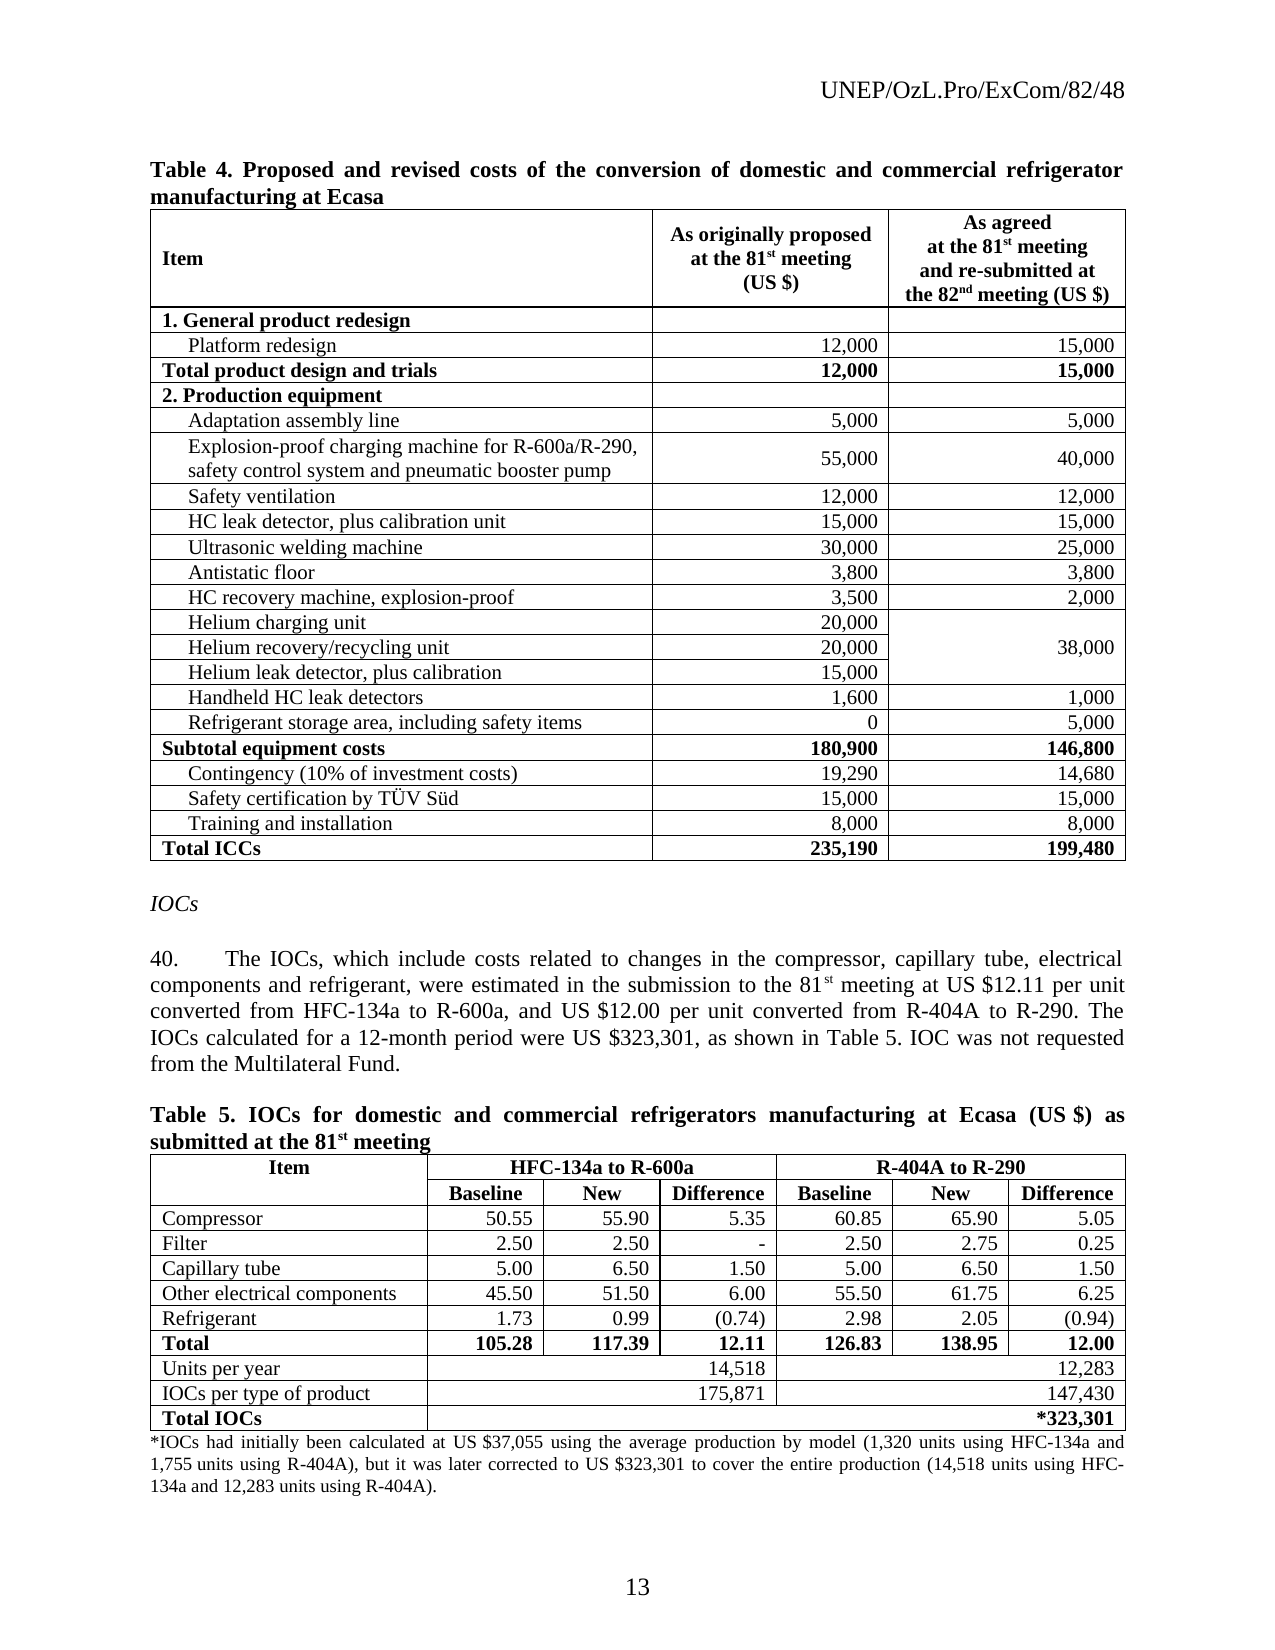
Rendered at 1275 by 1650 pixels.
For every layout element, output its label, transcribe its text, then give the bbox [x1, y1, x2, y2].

table_cell 3,800 [889, 560, 1125, 584]
table_cell Antistatic floor [151, 560, 652, 584]
table_cell 50.55 [428, 1206, 543, 1229]
table_cell Handheld HC leak detectors [151, 685, 652, 709]
table_cell - [661, 1231, 776, 1255]
table_cell (0.74) [661, 1306, 776, 1330]
table_cell 12.11 [661, 1331, 776, 1355]
table_cell 199,480 [889, 836, 1125, 860]
table_cell 6.00 [661, 1281, 776, 1305]
table_cell 2. Production equipment [151, 383, 652, 407]
table_cell 0.25 [1009, 1231, 1125, 1255]
table_cell 12,283 [777, 1356, 1125, 1380]
table_cell Total product design and trials [151, 358, 652, 382]
table_cell Training and installation [151, 811, 652, 835]
table_cell 14,518 [428, 1356, 776, 1380]
table_cell 1.50 [1009, 1256, 1125, 1280]
table_cell 45.50 [428, 1281, 543, 1305]
table_cell New [893, 1180, 1008, 1204]
table_cell 5.00 [777, 1256, 892, 1280]
table_cell 2.50 [544, 1231, 659, 1255]
table_cell Safety certification by TÜV Süd [151, 786, 652, 810]
table_header Item [151, 1155, 427, 1204]
table_cell Helium charging unit [151, 610, 652, 634]
table_cell 20,000 [653, 610, 888, 634]
table_cell IOCs per type of product [151, 1381, 427, 1405]
table_cell 12,000 [653, 333, 888, 357]
table_cell Ultrasonic welding machine [151, 535, 652, 559]
table_cell 12.00 [1009, 1331, 1125, 1355]
table_cell 20,000 [653, 635, 888, 659]
table_cell 15,000 [889, 510, 1125, 533]
table_cell 6.50 [893, 1256, 1008, 1280]
table_cell 61.75 [893, 1281, 1008, 1305]
text IOCs [150, 890, 1125, 916]
table_cell Subtotal equipment costs [151, 735, 652, 759]
table_cell 38,000 [889, 610, 1125, 684]
table_cell Contingency (10% of investment costs) [151, 761, 652, 784]
table_cell Platform redesign [151, 333, 652, 357]
table_cell 15,000 [889, 333, 1125, 357]
table_cell 51.50 [544, 1281, 659, 1305]
table_cell HC recovery machine, explosion-proof [151, 585, 652, 609]
table_cell 1. General product redesign [151, 308, 652, 332]
table_cell 15,000 [653, 510, 888, 533]
table_cell 0 [653, 710, 888, 734]
table_cell 5.05 [1009, 1206, 1125, 1229]
table_cell 6.25 [1009, 1281, 1125, 1305]
table_cell 1.73 [428, 1306, 543, 1330]
table_cell Total ICCs [151, 836, 652, 860]
table_cell Safety ventilation [151, 484, 652, 508]
table_cell 8,000 [653, 811, 888, 835]
table_cell 138.95 [893, 1331, 1008, 1355]
table_header R-404A to R-290 [777, 1155, 1125, 1179]
table_cell (0.94) [1009, 1306, 1125, 1330]
table_cell 3,800 [653, 560, 888, 584]
table_cell *323,301 [428, 1406, 1125, 1430]
table_cell 15,000 [653, 786, 888, 810]
table_cell 55.50 [777, 1281, 892, 1305]
table_cell 12,000 [653, 484, 888, 508]
table_cell 25,000 [889, 535, 1125, 559]
table_cell Refrigerant [151, 1306, 427, 1330]
table_cell 8,000 [889, 811, 1125, 835]
table_cell Capillary tube [151, 1256, 427, 1280]
table_header Item [151, 210, 652, 306]
text Table 4. Proposed and revised costs of the conversion of domestic and commercial refrigerator manufacturing at Ecasa [150, 156, 1125, 209]
table_cell Difference [661, 1180, 776, 1204]
subtitle The IOCs, which include costs related to changes in the compressor, capillary tube, electrical components and refrigerant, were estimated in the submission to the 81st meeting at US $12.11 per unit converted from HFC-134a to R-600a, and US $12.00 per unit converted from R-404A to R-290. The IOCs calculated for a 12-month period were US $323,301, as shown in Table 5. IOC was not requested from the Multilateral Fund. [150, 945, 1125, 1077]
table_cell 1,600 [653, 685, 888, 709]
table_cell 55,000 [653, 433, 888, 483]
table_cell 117.39 [544, 1331, 659, 1355]
table_cell 3,500 [653, 585, 888, 609]
table_cell 2.75 [893, 1231, 1008, 1255]
table_header HFC-134a to R-600a [428, 1155, 776, 1179]
table_cell 0.99 [544, 1306, 659, 1330]
table_cell Total IOCs [151, 1406, 427, 1430]
table_cell 2,000 [889, 585, 1125, 609]
table_cell 12,000 [889, 484, 1125, 508]
table_cell 14,680 [889, 761, 1125, 784]
subtitle Table 5. IOCs for domestic and commercial refrigerators manufacturing at Ecasa (US $) as submitted at the 81st meeting [150, 1102, 1125, 1154]
table_cell 2.05 [893, 1306, 1008, 1330]
table_cell 105.28 [428, 1331, 543, 1355]
table_cell 175,871 [428, 1381, 776, 1405]
table_cell HC leak detector, plus calibration unit [151, 510, 652, 533]
table_cell 235,190 [653, 836, 888, 860]
table_cell 30,000 [653, 535, 888, 559]
table_cell 19,290 [653, 761, 888, 784]
table_cell 6.50 [544, 1256, 659, 1280]
table_cell Total [151, 1331, 427, 1355]
table_cell 1.50 [661, 1256, 776, 1280]
table_cell Compressor [151, 1206, 427, 1229]
table_cell 1,000 [889, 685, 1125, 709]
table_cell 5,000 [653, 408, 888, 432]
table_cell Refrigerant storage area, including safety items [151, 710, 652, 734]
table_cell 180,900 [653, 735, 888, 759]
table_cell Baseline [777, 1180, 892, 1204]
table_cell 5,000 [889, 710, 1125, 734]
table_cell 60.85 [777, 1206, 892, 1229]
table_header As agreed at the 81st meeting and re-submitted at the 82nd meeting (US $) [889, 210, 1125, 306]
table_cell [653, 383, 888, 407]
table_cell Explosion-proof charging machine for R-600a/R-290, safety control system and pneumatic booster pump [151, 433, 652, 483]
table_header As originally proposed at the 81st meeting (US $) [653, 210, 888, 306]
table_cell [889, 308, 1125, 332]
table_cell 12,000 [653, 358, 888, 382]
table_cell Helium recovery/recycling unit [151, 635, 652, 659]
table_cell 2.50 [777, 1231, 892, 1255]
table_cell 2.50 [428, 1231, 543, 1255]
text *IOCs had initially been calculated at US $37,055 using the average production by model (1,320 units using HFC-134a and 1,755 units using R-404A), but it was later corrected to US $323,301 to cover the entire production (14,518 units using HFC-134a and 12,283 units using R-404A). [150, 1431, 1125, 1496]
table_cell Difference [1009, 1180, 1125, 1204]
table_cell Units per year [151, 1356, 427, 1380]
table_cell 40,000 [889, 433, 1125, 483]
table_cell New [544, 1180, 659, 1204]
table_cell Adaptation assembly line [151, 408, 652, 432]
table_cell Helium leak detector, plus calibration [151, 660, 652, 684]
table_cell 5.00 [428, 1256, 543, 1280]
table_cell Filter [151, 1231, 427, 1255]
table_cell Other electrical components [151, 1281, 427, 1305]
table_cell 147,430 [777, 1381, 1125, 1405]
table_cell 15,000 [889, 358, 1125, 382]
table_cell 2.98 [777, 1306, 892, 1330]
table_cell [889, 383, 1125, 407]
table_cell 146,800 [889, 735, 1125, 759]
table_cell 5,000 [889, 408, 1125, 432]
table_cell [653, 308, 888, 332]
table_cell 5.35 [661, 1206, 776, 1229]
table_cell 126.83 [777, 1331, 892, 1355]
table_cell 15,000 [653, 660, 888, 684]
table_cell 65.90 [893, 1206, 1008, 1229]
table_cell 15,000 [889, 786, 1125, 810]
table_cell 55.90 [544, 1206, 659, 1229]
table_cell Baseline [428, 1180, 543, 1204]
